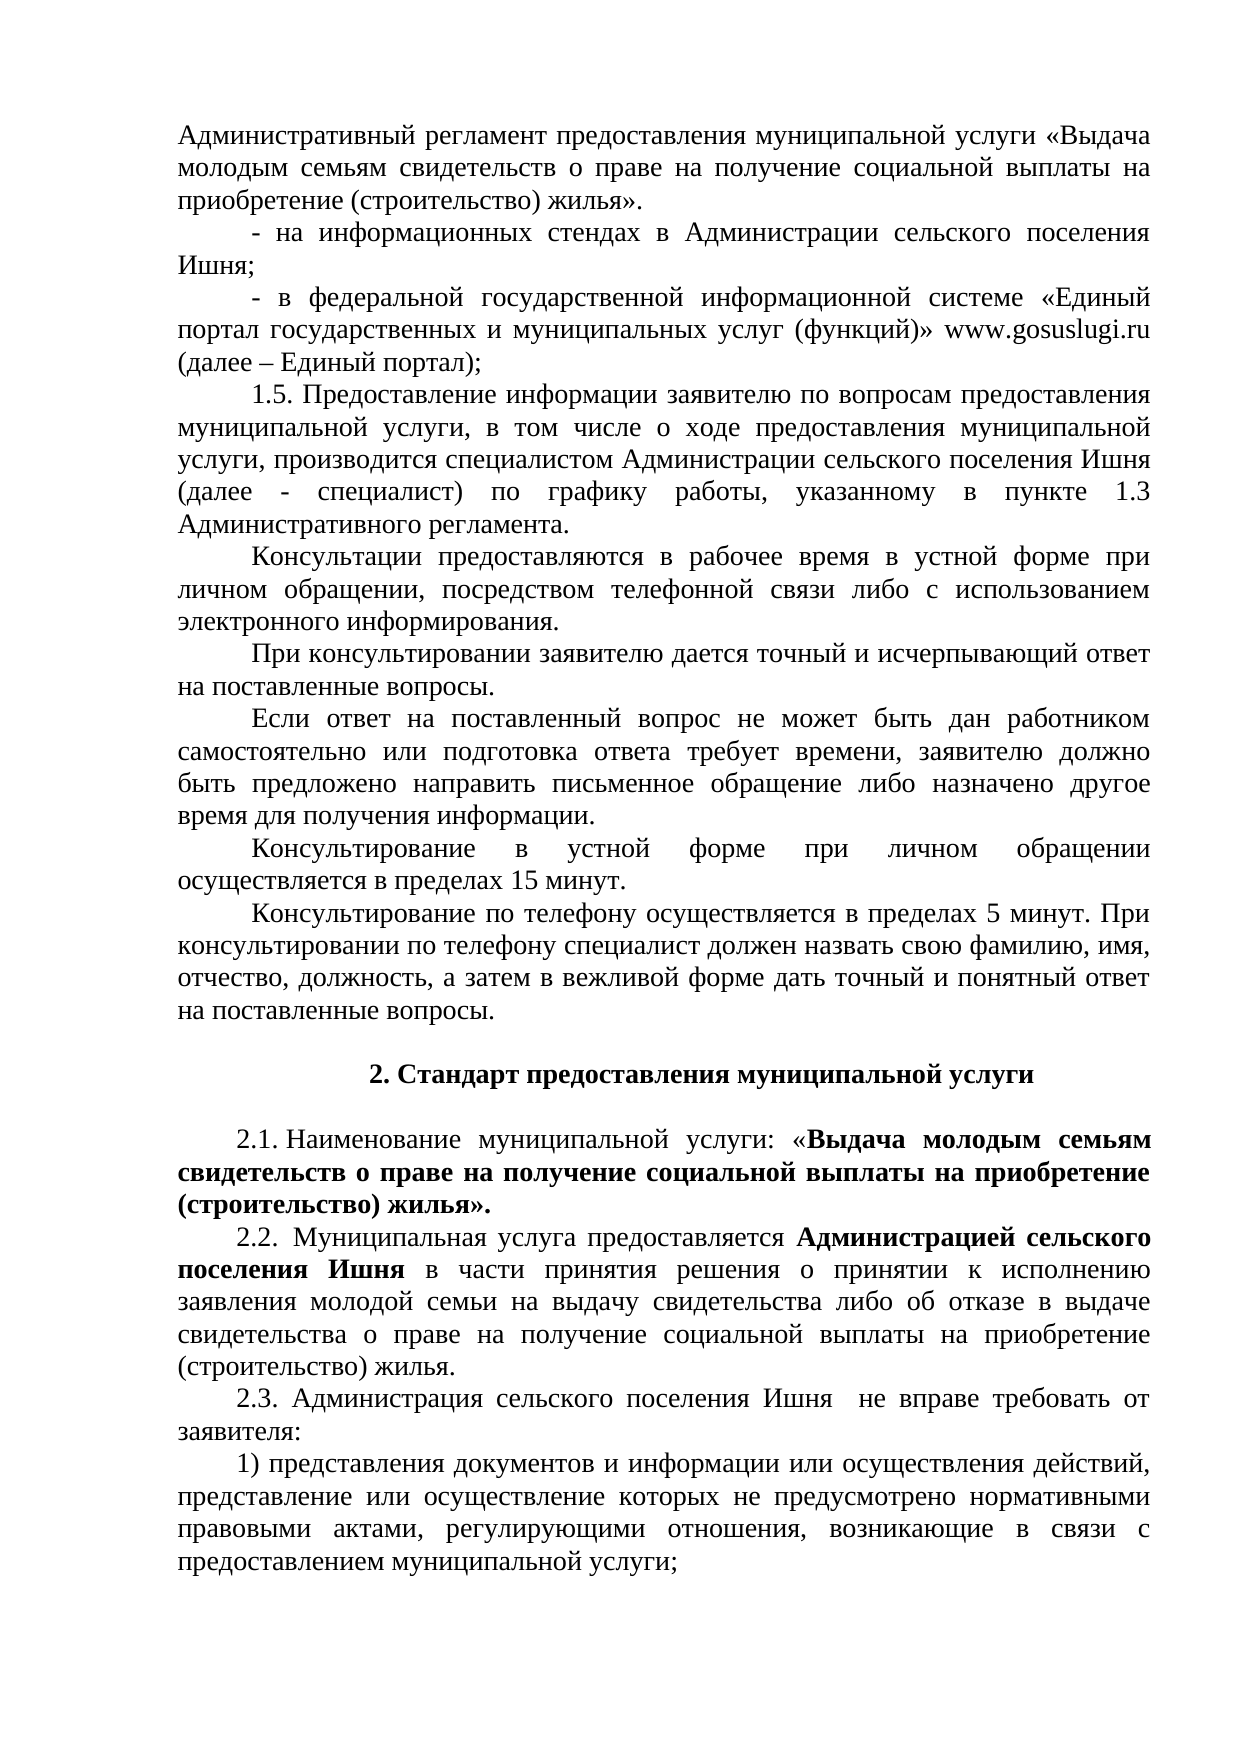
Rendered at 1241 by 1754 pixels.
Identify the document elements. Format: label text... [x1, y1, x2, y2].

text 2.2. Муниципальная услуга предоставляется Администрацией сельского поселения Ишня в части принятия решения о принятии к исполнению заявления молодой семьи на выдачу свидетельства либо об отказе в выдаче свидетельства о праве на получение социальной выплаты на приобретение (строительство) жилья. [177, 1219, 1152, 1382]
text - на информационных стендах в Администрации сельского поселения Ишня; [177, 215, 1152, 280]
text 1.5. Предоставление информации заявителю по вопросам предоставления муниципальной услуги, в том числе о ходе предоставления муниципальной услуги, производится специалистом Администрации сельского поселения Ишня (далее - специалист) по графику работы, указанному в пункте 1.3 Административного регламента. [177, 377, 1152, 539]
text Консультирование по телефону осуществляется в пределах 5 минут. При консультировании по телефону специалист должен назвать свою фамилию, имя, отчество, должность, а затем в вежливой форме дать точный и понятный ответ на поставленные вопросы. [177, 896, 1152, 1025]
text 2. Стандарт предоставления муниципальной услуги [252, 1058, 1152, 1090]
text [177, 118, 1152, 215]
text 2.1. Наименование муниципальной услуги: «Выдача молодым семьям свидетельств о праве на получение социальной выплаты на приобретение (строительство) жилья». [177, 1122, 1152, 1219]
text 1) представления документов и информации или осуществления действий, представление или осуществление которых не предусмотрено нормативными правовыми актами, регулирующими отношения, возникающие в связи с предоставлением муниципальной услуги; [177, 1446, 1152, 1576]
text Консультирование в устной форме при личном обращении осуществляется в пределах 15 минут. [177, 831, 1152, 896]
text При консультировании заявителю дается точный и исчерпывающий ответ на поставленные вопросы. [177, 636, 1152, 701]
text Если ответ на поставленный вопрос не может быть дан работником самостоятельно или подготовка ответа требует времени, заявителю должно быть предложено направить письменное обращение либо назначено другое время для получения информации. [177, 701, 1152, 831]
text - в федеральной государственной информационной системе «Единый портал государственных и муниципальных услуг (функций)» www.gosuslugi.ru (далее – Единый портал); [177, 280, 1152, 377]
text Консультации предоставляются в рабочее время в устной форме при личном обращении, посредством телефонной связи либо с использованием электронного информирования. [177, 539, 1152, 636]
text 2.3. Администрация сельского поселения Ишня не вправе требовать от заявителя: [177, 1382, 1152, 1446]
